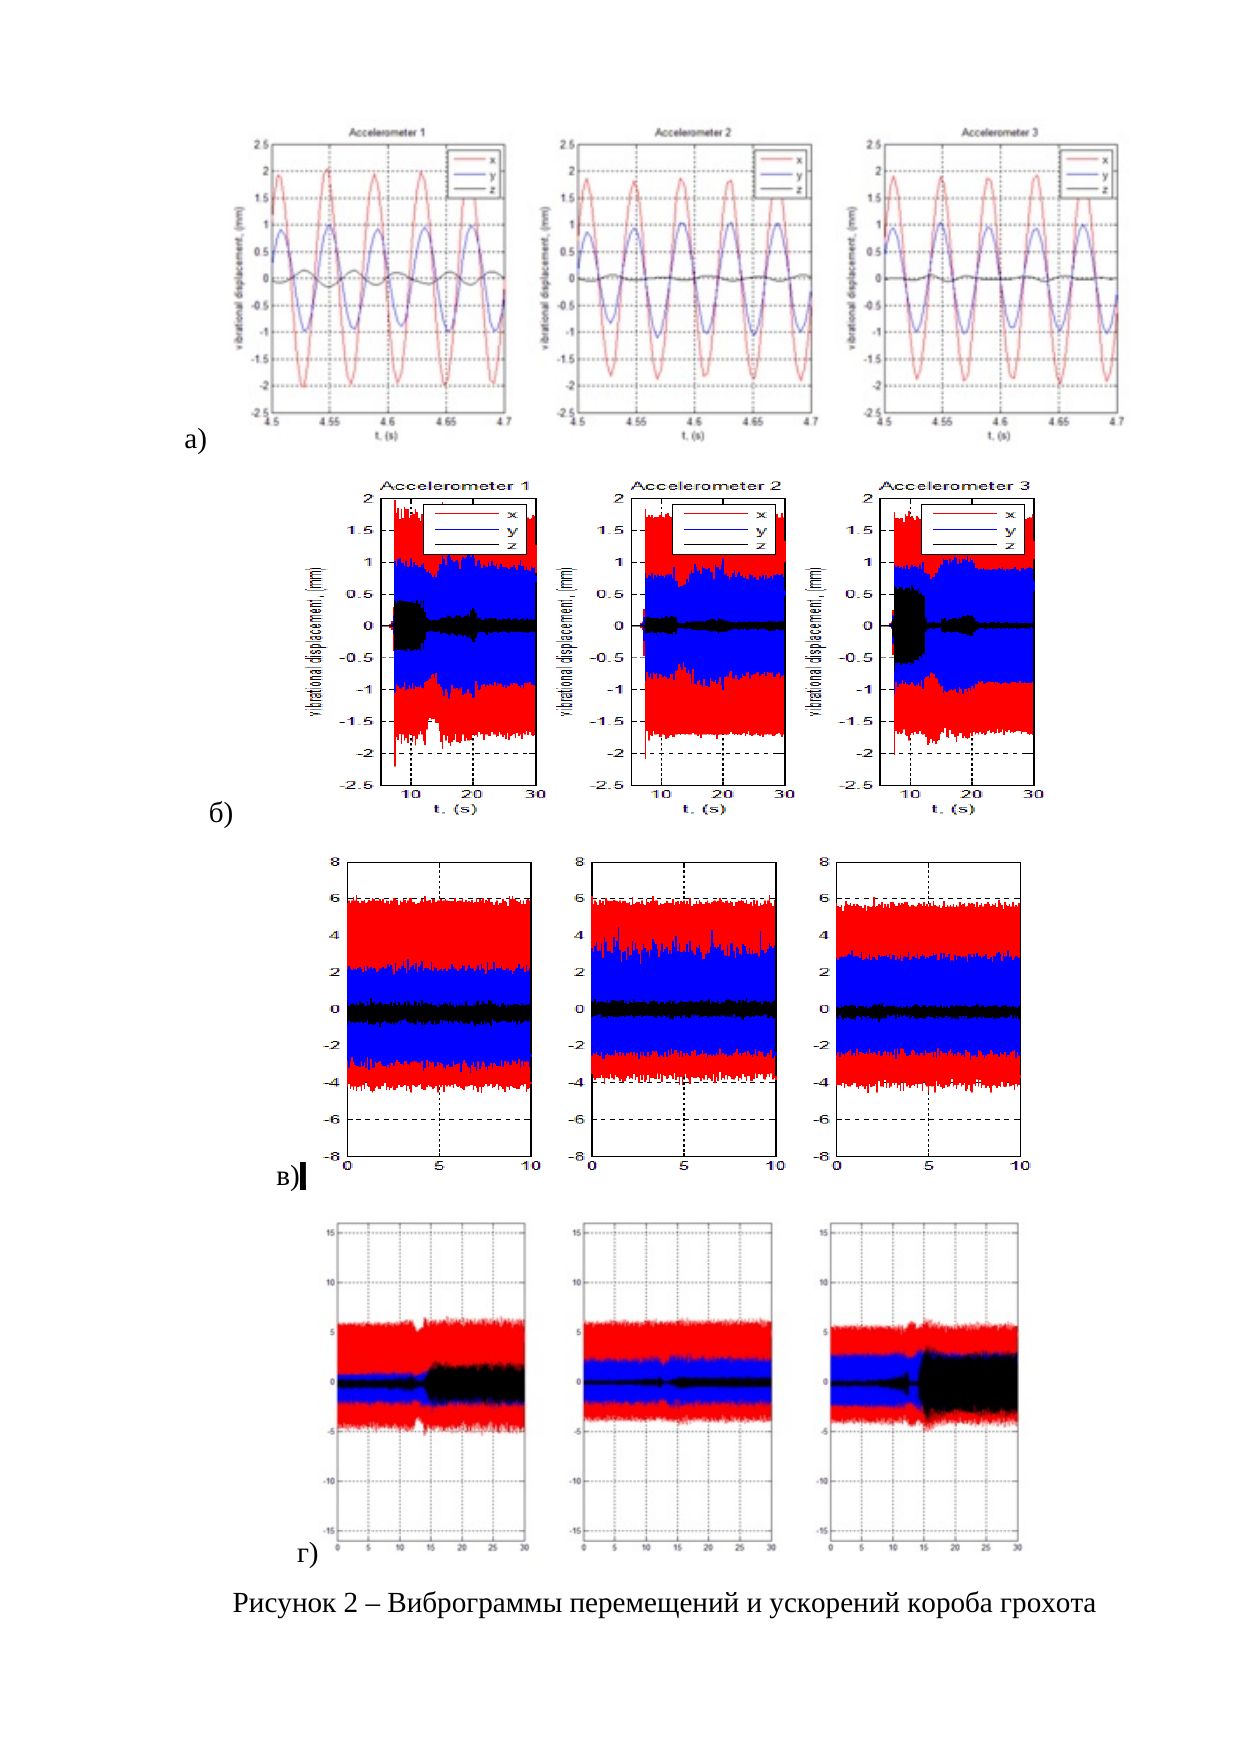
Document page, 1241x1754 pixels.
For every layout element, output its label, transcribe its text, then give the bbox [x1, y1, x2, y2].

picture [318, 1207, 1033, 1563]
picture [206, 118, 1145, 449]
picture [305, 845, 1053, 1185]
text Рисунок 2 – Виброграммы перемещений и ускорений короба грохота [177, 1585, 1152, 1619]
picture [233, 471, 1121, 823]
